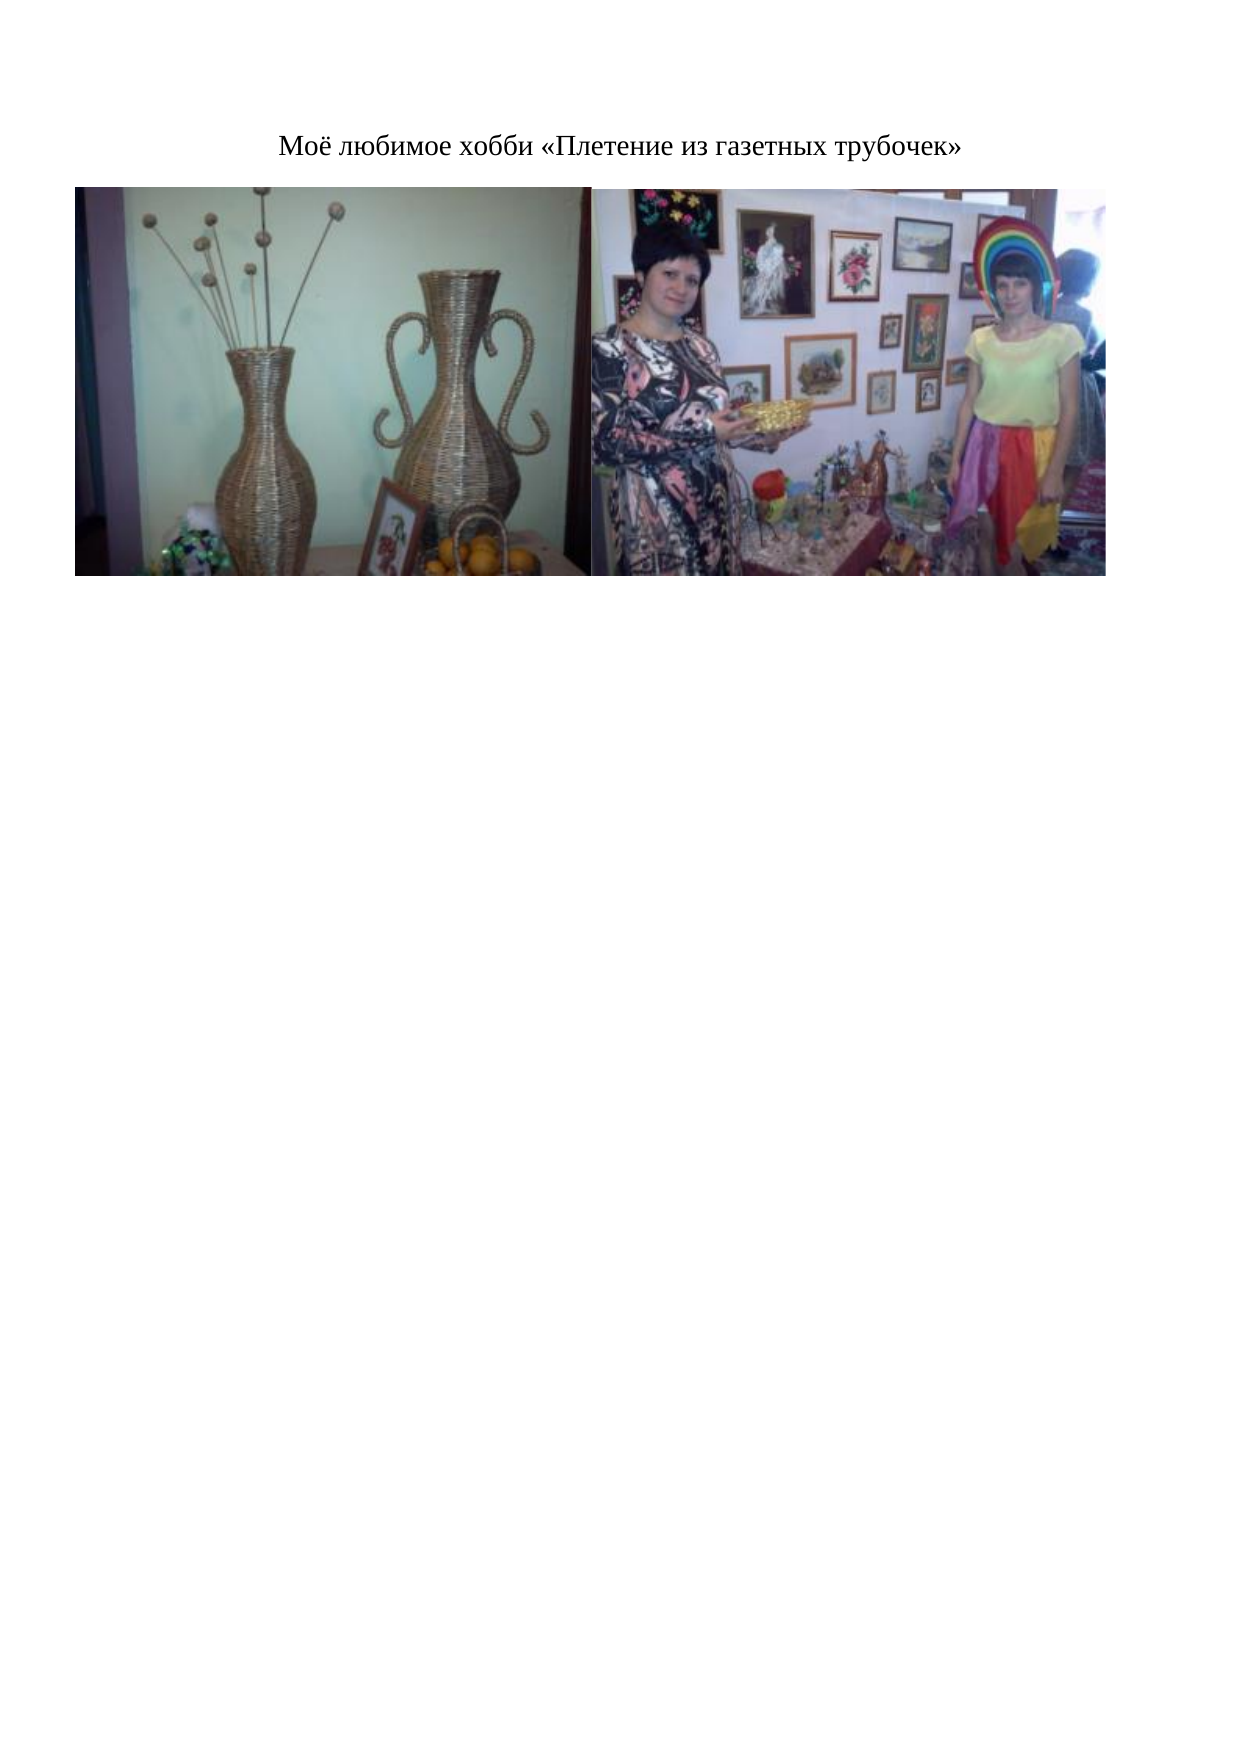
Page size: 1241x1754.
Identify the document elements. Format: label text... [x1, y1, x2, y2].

text Моё любимое хобби «Плетение из газетных трубочек» [75, 128, 1165, 162]
picture [75, 187, 1106, 576]
